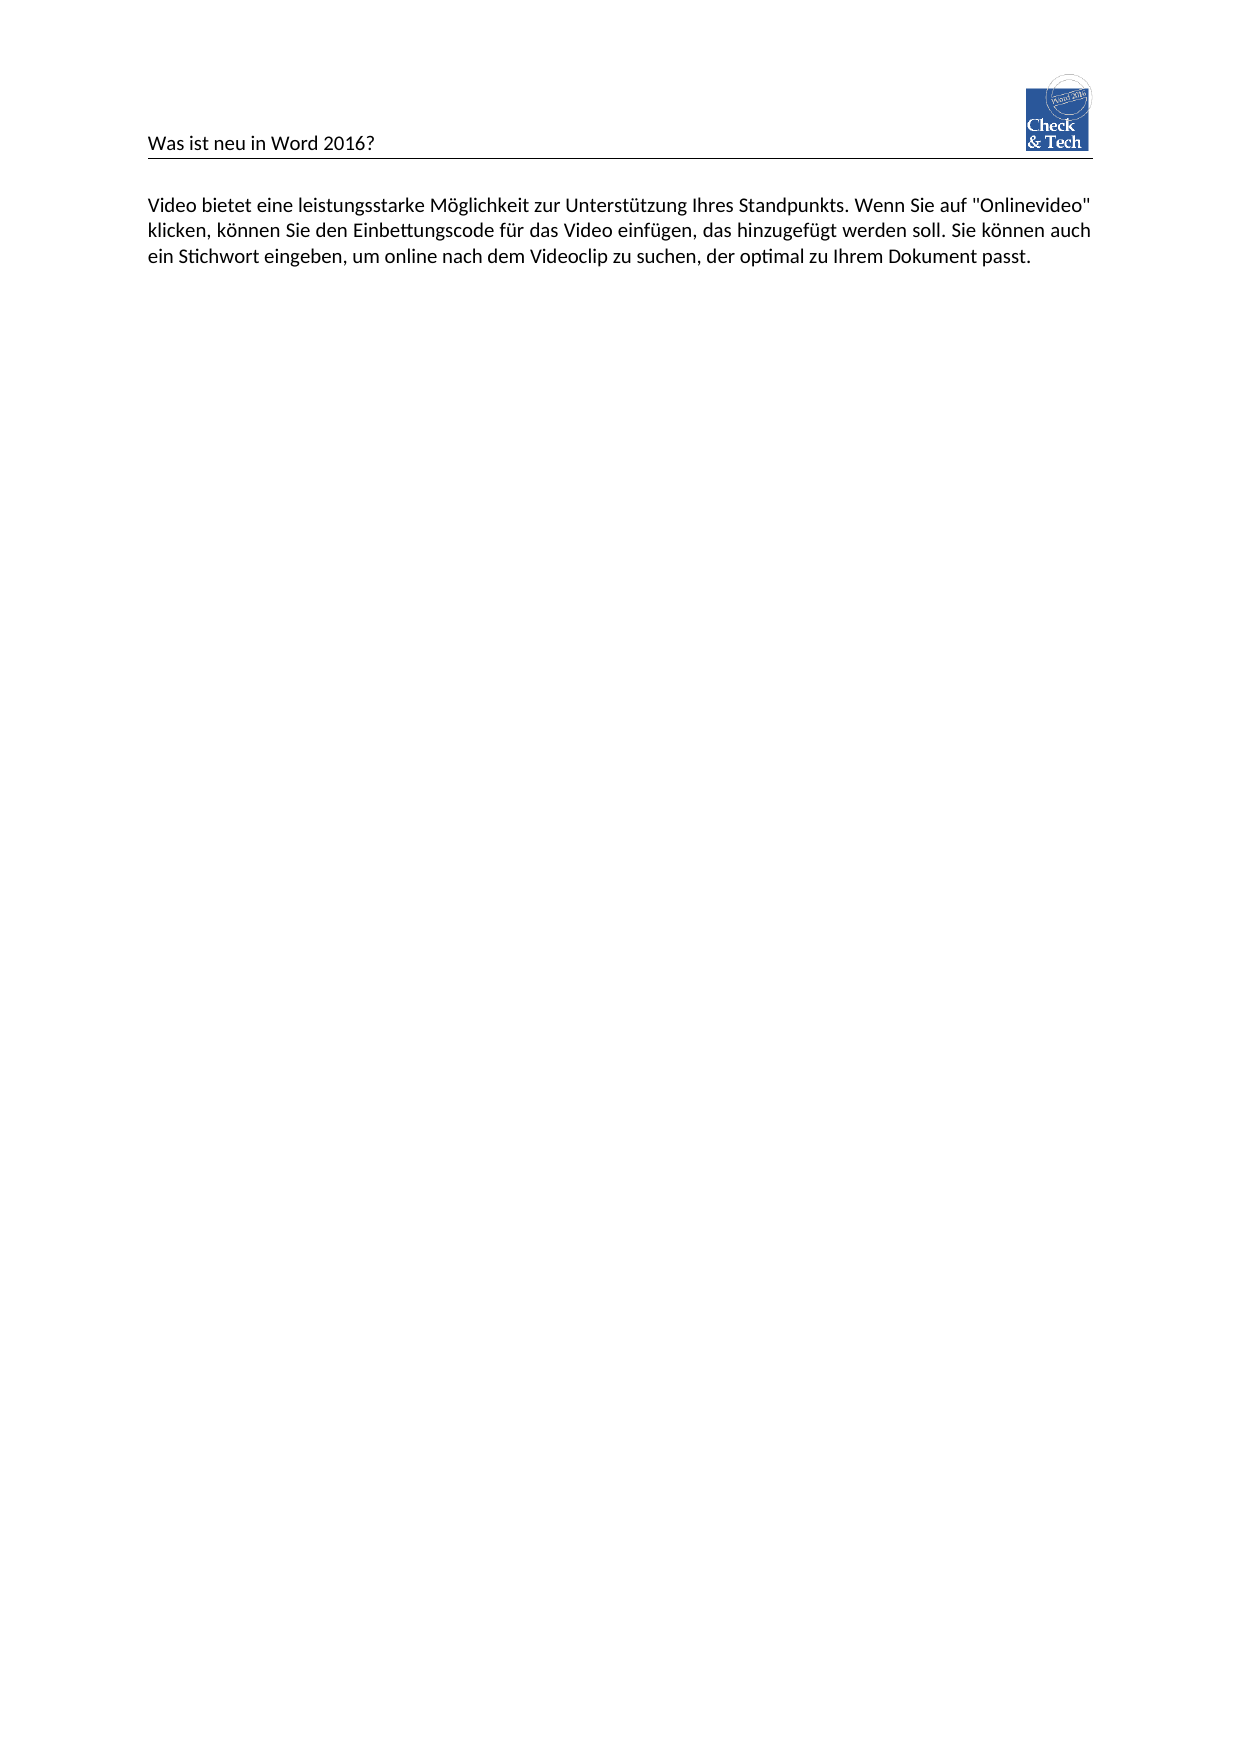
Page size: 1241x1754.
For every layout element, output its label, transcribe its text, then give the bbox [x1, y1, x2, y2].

text Video bietet eine leistungsstarke Möglichkeit zur Unterstützung Ihres Standpunkts. Wenn Sie auf "Onlinevideo" klicken, können Sie den Einbettungscode für das Video einfügen, das hinzugefügt werden soll. Sie können auch ein Stichwort eingeben, um online nach dem Videoclip zu suchen, der optimal zu Ihrem Dokument passt. [148, 192, 1093, 268]
picture [1025, 73, 1093, 151]
